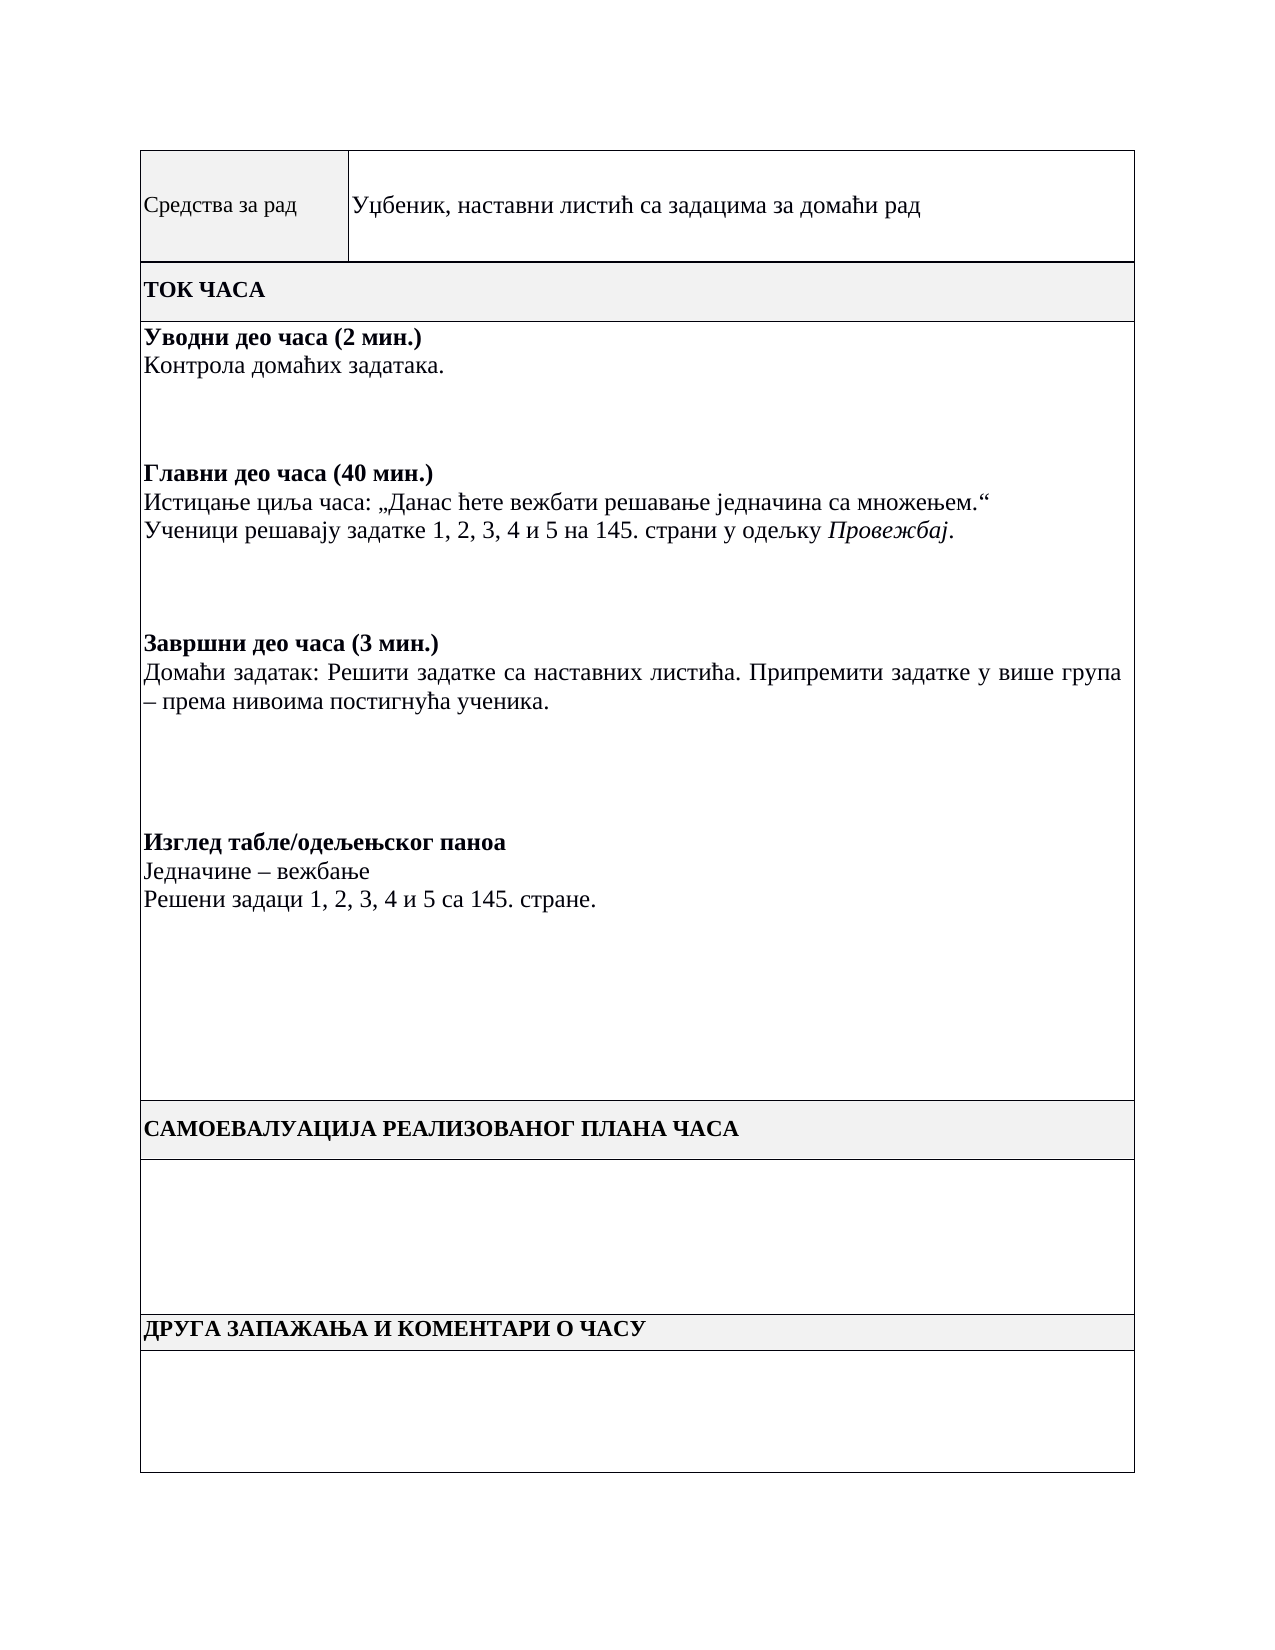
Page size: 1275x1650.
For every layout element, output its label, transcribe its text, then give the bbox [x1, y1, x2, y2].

table_cell Уводни део часа (2 мин.) Контрола домаћих задатака. Главни део часа (40 мин.) Истицање циља часа: „Данас ћете вежбати решавање једначина са множењем.“ Ученици решавају задатке 1, 2, 3, 4 и 5 на 145. страни у одељку Провежбаj. Завршни део часа (3 мин.) Домаћи задатак: Решити задатке са наставних листића. Припремити задатке у више група – према нивоима постигнућа ученика. Изглед табле/одељењског паноа Једначине – вежбање Решени задаци 1, 2, 3, 4 и 5 са 145. стране. [141, 322, 1134, 1100]
table_cell ТОК ЧАСА [141, 263, 1134, 321]
table_cell Средства за рад [141, 151, 348, 261]
table_cell ДРУГА ЗАПАЖАЊА И КОМЕНТАРИ О ЧАСУ [141, 1315, 1134, 1350]
table_cell [141, 1160, 1134, 1314]
table_cell [141, 1351, 1134, 1472]
table_cell САМОЕВАЛУАЦИЈА РЕАЛИЗОВАНОГ ПЛАНА ЧАСА [141, 1101, 1134, 1158]
table_cell Уџбеник, наставни листић са задацима за домаћи рад [349, 151, 1134, 261]
